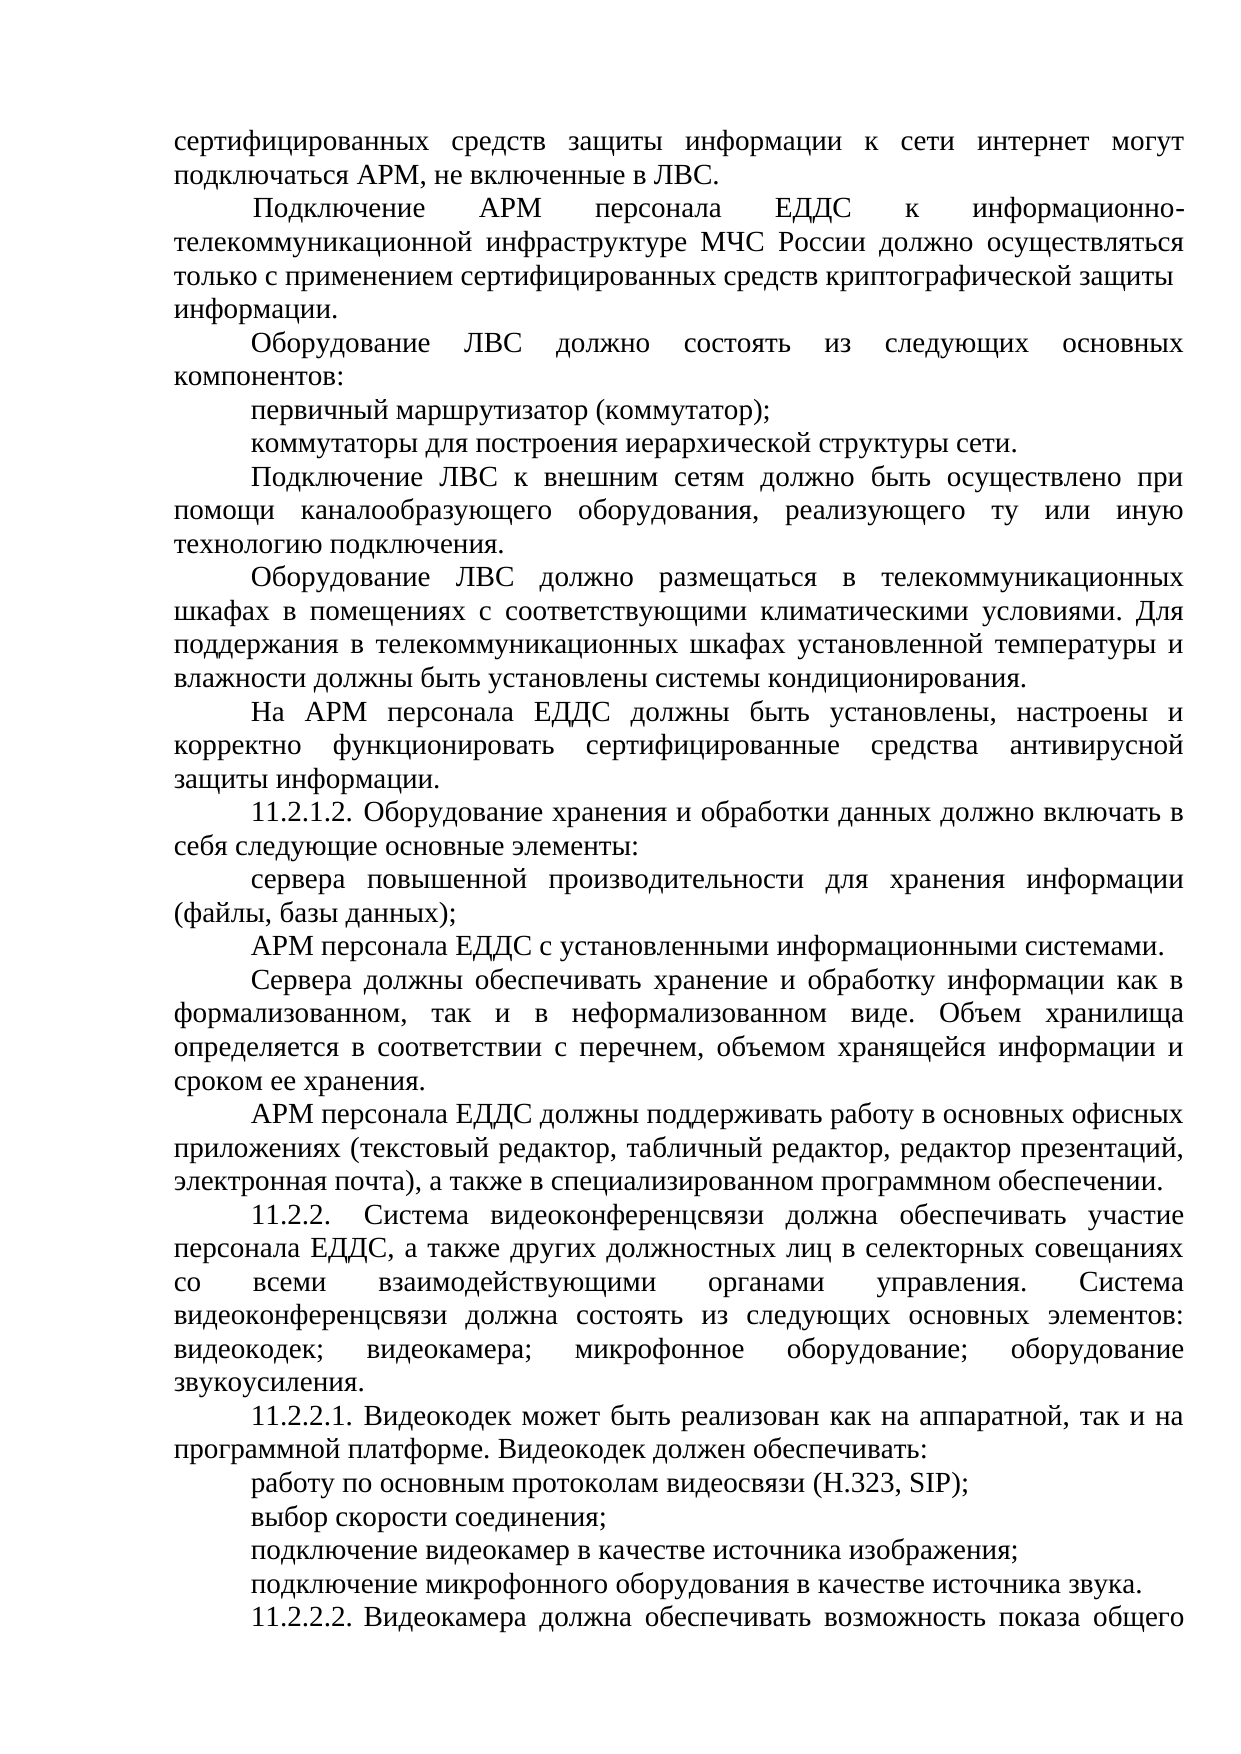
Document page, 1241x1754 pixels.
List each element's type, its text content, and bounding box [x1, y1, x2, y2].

text Оборудование ЛВС должно состоять из следующих основных компонентов: [173, 325, 1185, 392]
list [173, 124, 1185, 191]
text Подключение ЛВС к внешним сетям должно быть осуществлено при помощи каналообразующего оборудования, реализующего ту или иную технологию подключения. [173, 459, 1185, 560]
text подключение видеокамер в качестве источника изображения; [173, 1533, 1185, 1566]
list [173, 1600, 1185, 1633]
text коммутаторы для построения иерархической структуры сети. [173, 426, 1185, 459]
text Подключение АРМ персонала ЕДДС к информационнотелекоммуникационной инфраструктуре МЧС России должно осуществляться только с применением сертифицированных средств криптографической защиты [173, 191, 1185, 292]
text выбор скорости соединения; [173, 1499, 1185, 1533]
list Оборудование хранения и обработки данных должно включать в себя следующие основные элементы: [173, 795, 1185, 862]
text Оборудование ЛВС должно размещаться в телекоммуникационных шкафах в помещениях с соответствующими климатическими условиями. Для поддержания в телекоммуникационных шкафах установленной температуры и влажности должны быть установлены системы кондиционирования. [173, 560, 1185, 694]
text подключение микрофонного оборудования в качестве источника звука. [173, 1566, 1185, 1600]
list Система видеоконференцсвязи должна обеспечивать участие персонала ЕДДС, а также других должностных лиц в селекторных совещаниях со всеми взаимодействующими органами управления. Система видеоконференцсвязи должна состоять из следующих основных элементов: видеокодек; видеокамера; микрофонное оборудование; оборудование звукоусиления. [173, 1197, 1185, 1398]
text На АРМ персонала ЕДДС должны быть установлены, настроены и корректно функционировать сертифицированные средства антивирусной защиты информации. [173, 694, 1185, 795]
text Сервера должны обеспечивать хранение и обработку информации как в формализованном, так и в неформализованном виде. Объем хранилища определяется в соответствии с перечнем, объемом хранящейся информации и сроком ее хранения. [173, 962, 1185, 1097]
list Видеокодек может быть реализован как на аппаратной, так и на программной платформе. Видеокодек должен обеспечивать: [173, 1398, 1185, 1466]
text сервера повышенной производительности для хранения информации (файлы, базы данных); [173, 862, 1185, 929]
text АРМ персонала ЕДДС должны поддерживать работу в основных офисных приложениях (текстовый редактор, табличный редактор, редактор презентаций, электронная почта), а также в специализированном программном обеспечении. [173, 1097, 1185, 1197]
text работу по основным протоколам видеосвязи (H.323, SIP); [173, 1466, 1185, 1499]
text АРМ персонала ЕДДС с установленными информационными системами. [173, 929, 1185, 962]
text информации. [173, 292, 1185, 325]
text первичный маршрутизатор (коммутатор); [173, 392, 1185, 426]
